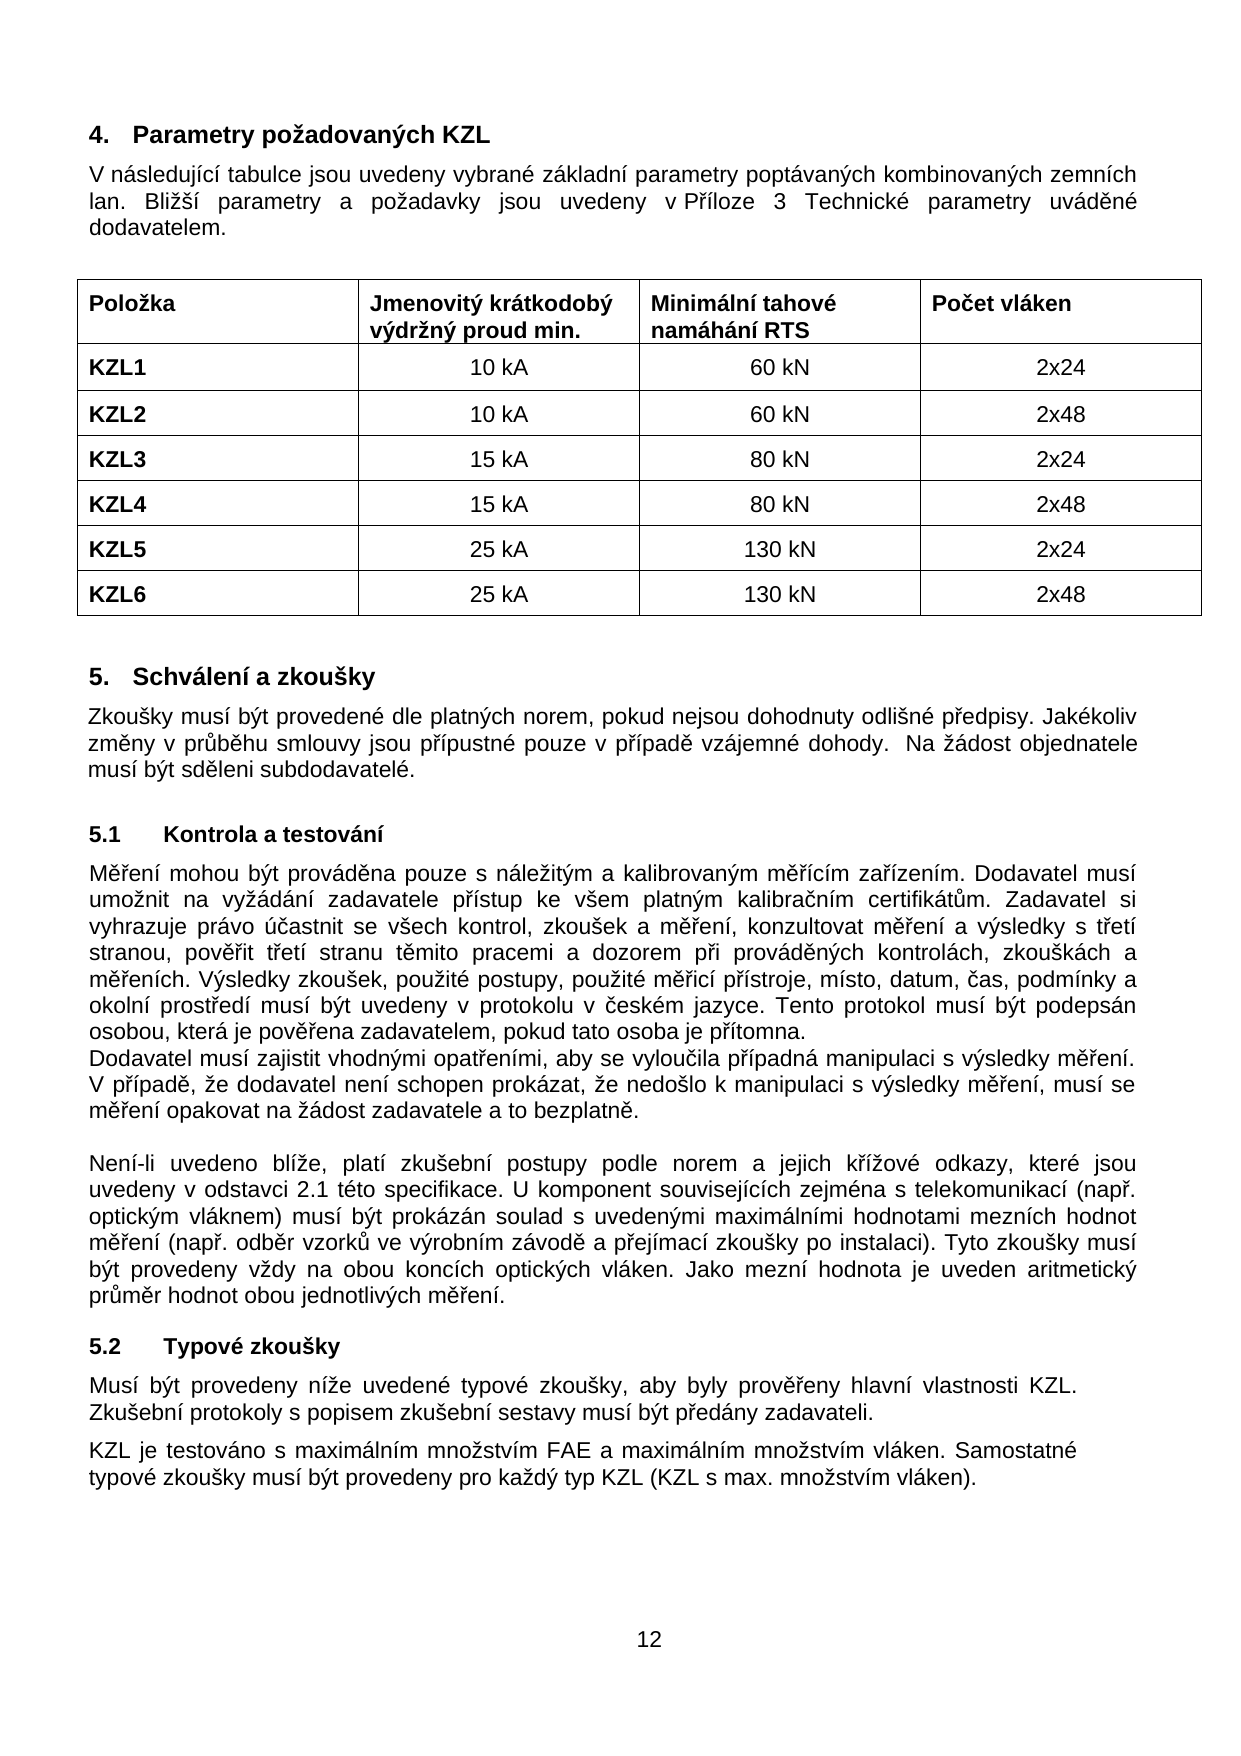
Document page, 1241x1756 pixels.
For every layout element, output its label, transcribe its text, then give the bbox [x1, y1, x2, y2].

table_cell 80 kN [640, 481, 920, 525]
text Zkoušky musí být provedené dle platných norem, pokud nejsou dohodnuty odlišné předpisy. Jakékoliv změny v průběhu smlouvy jsou přípustné pouze v případě vzájemné dohody. Na žádost objednatele musí být sděleni subdodavatelé. [88, 703, 1138, 782]
table_cell 25 kA [359, 571, 639, 615]
table_cell KZL3 [78, 436, 358, 480]
table_cell 60 kN [640, 344, 920, 390]
table_header Počet vláken [921, 280, 1201, 343]
table_cell KZL1 [78, 344, 358, 390]
subtitle Parametry požadovaných KZL [89, 120, 1225, 149]
table_cell 2x24 [921, 344, 1201, 390]
table_cell 60 kN [640, 391, 920, 435]
table_cell 25 kA [359, 526, 639, 570]
table_header Položka [78, 280, 358, 343]
table_header Jmenovitý krátkodobý výdržný proud min. [359, 280, 639, 343]
table_cell 2x24 [921, 436, 1201, 480]
table_cell 15 kA [359, 436, 639, 480]
text Musí být provedeny níže uvedené typové zkoušky, aby byly prověřeny hlavní vlastnosti KZL. Zkušební protokoly s popisem zkušební sestavy musí být předány zadavateli. [89, 1372, 1077, 1425]
table_cell 2x48 [921, 481, 1201, 525]
text Není-li uvedeno blíže, platí zkušební postupy podle norem a jejich křížové odkazy, které jsou uvedeny v odstavci 2.1 této specifikace. U komponent souvisejících zejména s telekomunikací (např. optickým vláknem) musí být prokázán soulad s uvedenými maximálními hodnotami mezních hodnot měření (např. odběr vzorků ve výrobním závodě a přejímací zkoušky po instalaci). Tyto zkoušky musí být provedeny vždy na obou koncích optických vláken. Jako mezní hodnota je uveden aritmetický průměr hodnot obou jednotlivých měření. [89, 1150, 1137, 1308]
table_cell 2x24 [921, 526, 1201, 570]
table_cell 2x48 [921, 391, 1201, 435]
text Měření mohou být prováděna pouze s náležitým a kalibrovaným měřícím zařízením. Dodavatel musí umožnit na vyžádání zadavatele přístup ke všem platným kalibračním certifikátům. Zadavatel si vyhrazuje právo účastnit se všech kontrol, zkoušek a měření, konzultovat měření a výsledky s třetí stranou, pověřit třetí stranu těmito pracemi a dozorem při prováděných kontrolách, zkouškách a měřeních. Výsledky zkoušek, použité postupy, použité měřicí přístroje, místo, datum, čas, podmínky a okolní prostředí musí být uvedeny v protokolu v českém jazyce. Tento protokol musí být podepsán osobou, která je pověřena zadavatelem, pokud tato osoba je přítomna. [89, 860, 1137, 1044]
subtitle Typové zkoušky [89, 1333, 1225, 1359]
table_cell KZL2 [78, 391, 358, 435]
text Dodavatel musí zajistit vhodnými opatřeními, aby se vyloučila případná manipulaci s výsledky měření. V případě, že dodavatel není schopen prokázat, že nedošlo k manipulaci s výsledky měření, musí se měření opakovat na žádost zadavatele a to bezplatně. [89, 1044, 1136, 1124]
table_cell 80 kN [640, 436, 920, 480]
text KZL je testováno s maximálním množstvím FAE a maximálním množstvím vláken. Samostatné typové zkoušky musí být provedeny pro každý typ KZL (KZL s max. množstvím vláken). [89, 1437, 1078, 1490]
table_cell 130 kN [640, 571, 920, 615]
subtitle Kontrola a testování [89, 821, 1225, 848]
table_cell 10 kA [359, 344, 639, 390]
table_cell 15 kA [359, 481, 639, 525]
table_cell 10 kA [359, 391, 639, 435]
text V následující tabulce jsou uvedeny vybrané základní parametry poptávaných kombinovaných zemních lan. Bližší parametry a požadavky jsou uvedeny v Příloze 3 Technické parametry uváděné dodavatelem. [89, 161, 1138, 241]
table_cell 130 kN [640, 526, 920, 570]
table_header Minimální tahové namáhání RTS [640, 280, 920, 343]
table_cell KZL6 [78, 571, 358, 615]
table_cell KZL5 [78, 526, 358, 570]
table_cell 2x48 [921, 571, 1201, 615]
table_cell KZL4 [78, 481, 358, 525]
subtitle Schválení a zkoušky [89, 662, 1225, 691]
